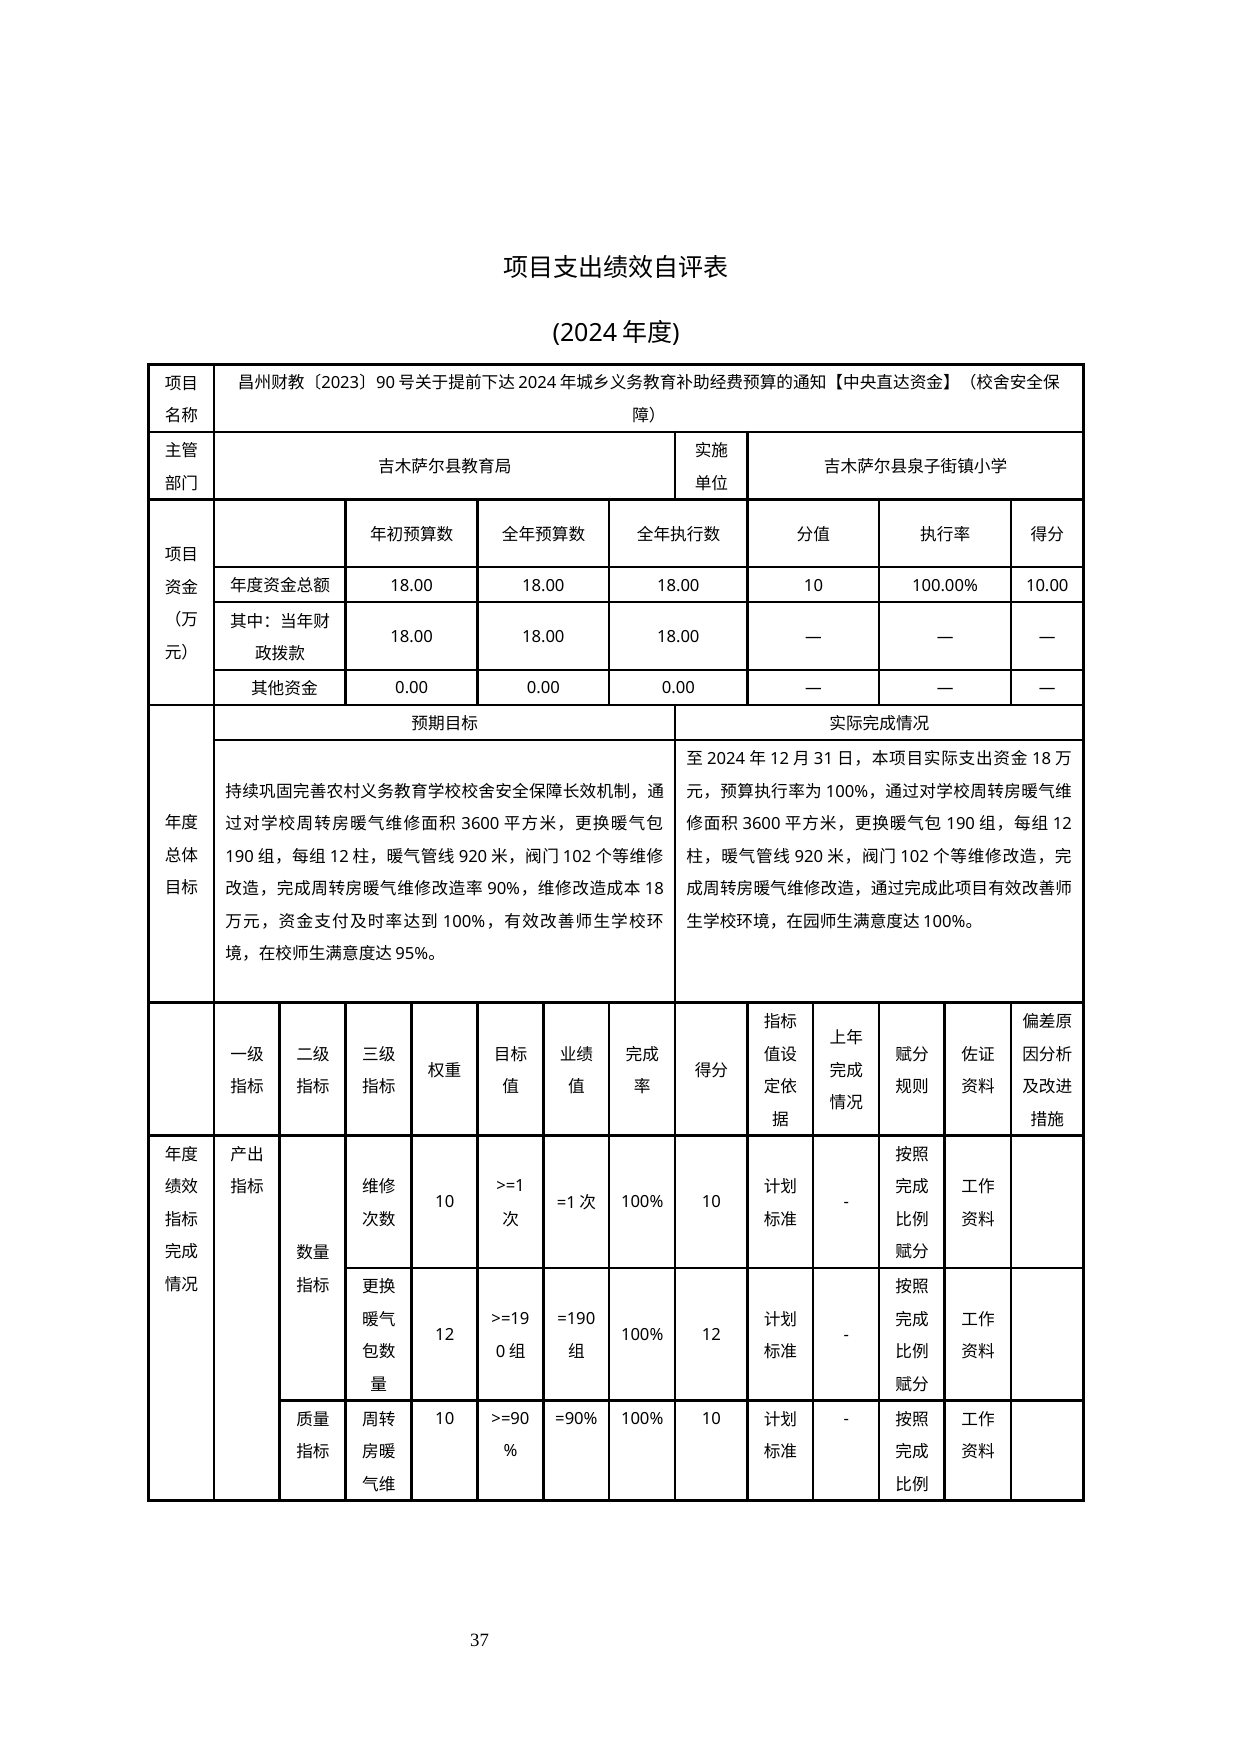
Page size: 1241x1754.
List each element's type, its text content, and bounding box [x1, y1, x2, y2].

table_cell — [880, 603, 1010, 668]
table_cell 得分 [676, 1004, 746, 1134]
table_cell 18.00 [347, 603, 476, 668]
table_cell [1012, 1269, 1082, 1399]
table_cell [1012, 1137, 1082, 1266]
table_cell — [1012, 603, 1082, 668]
table_cell 三级指标 [347, 1004, 410, 1134]
table_cell 其他资金 [215, 671, 344, 703]
table_cell [215, 501, 344, 566]
table_cell 100% [610, 1402, 674, 1499]
table_cell - [814, 1137, 878, 1266]
table_cell 预期目标 [215, 706, 674, 739]
table_cell 工作资料 [946, 1402, 1010, 1499]
table_cell 计划标准 [749, 1402, 812, 1499]
table_cell 全年执行数 [610, 501, 746, 566]
table_cell 100% [610, 1269, 674, 1399]
table_cell 10.00 [1012, 568, 1082, 601]
table_cell 执行率 [880, 501, 1010, 566]
table_cell — [1012, 671, 1082, 703]
table_cell 吉木萨尔县教育局 [215, 433, 674, 498]
table_cell 12 [676, 1269, 746, 1399]
table_cell [1012, 1402, 1082, 1499]
table_cell 周转房暖气维修改造完成率 [347, 1402, 410, 1499]
table_cell 10 [676, 1137, 746, 1266]
table_cell 得分 [1012, 501, 1082, 566]
table_cell 0.00 [479, 671, 608, 703]
table_cell 年度总体目标 [150, 706, 213, 1001]
table_cell 吉木萨尔县泉子街镇小学 [749, 433, 1082, 498]
table_cell =90% [545, 1402, 608, 1499]
table_cell 18.00 [610, 568, 746, 601]
table_cell 指标值设定依据 [749, 1004, 812, 1134]
table_cell 项目名称 [150, 366, 213, 431]
table_cell 一级指标 [215, 1004, 278, 1134]
table_cell 100.00% [880, 568, 1010, 601]
table_cell 18.00 [610, 603, 746, 668]
table_cell 10 [413, 1402, 476, 1499]
table_cell 业绩值 [545, 1004, 608, 1134]
table_cell 18.00 [347, 568, 476, 601]
table_cell 完成率 [610, 1004, 674, 1134]
table_cell >=1次 [479, 1137, 542, 1266]
table_cell 持续巩固完善农村义务教育学校校舍安全保障长效机制，通过对学校周转房暖气维修面积3600平方米，更换暖气包190组，每组12柱，暖气管线920米，阀门102个等维修改造，完成周转房暖气维修改造率90%，维修改造成本18万元，资金支付及时率达到100%，有效改善师生学校环境，在校师生满意度达95%。 [215, 741, 674, 1001]
table_cell 质量指标 [281, 1402, 344, 1499]
table_cell [150, 1004, 213, 1134]
table_cell - [814, 1402, 878, 1499]
table_cell 年初预算数 [347, 501, 476, 566]
table_header 项目支出绩效自评表 [148, 233, 1083, 298]
table_cell 其中：当年财政拨款 [215, 603, 344, 668]
table_cell 工作资料 [946, 1269, 1010, 1399]
table_cell 10 [413, 1137, 476, 1266]
table_cell 计划标准 [749, 1269, 812, 1399]
table_cell =1次 [545, 1137, 608, 1266]
table_cell 昌州财教〔2023〕90号关于提前下达2024年城乡义务教育补助经费预算的通知【中央直达资金】（校舍安全保障） [215, 366, 1082, 431]
table_cell 按照完成比例赋分 [880, 1402, 943, 1499]
table_cell 年度绩效指标完成情况 [150, 1137, 213, 1499]
table_cell >=190组 [479, 1269, 542, 1399]
table_cell 项目资金（万元） [150, 501, 213, 703]
table_cell 18.00 [479, 603, 608, 668]
table_cell 上年完成情况 [814, 1004, 878, 1134]
table_cell 佐证资料 [946, 1004, 1010, 1134]
table_cell 更换暖气包数量 [347, 1269, 410, 1399]
table_cell 工作资料 [946, 1137, 1010, 1266]
table_cell 全年预算数 [479, 501, 608, 566]
table_cell 偏差原因分析及改进措施 [1012, 1004, 1082, 1134]
table_cell 赋分规则 [880, 1004, 943, 1134]
table_cell 计划标准 [749, 1137, 812, 1266]
table_cell 分值 [749, 501, 878, 566]
table_cell 实际完成情况 [676, 706, 1082, 739]
table_cell — [749, 671, 878, 703]
table_cell 二级指标 [281, 1004, 344, 1134]
table_cell 年度资金总额 [215, 568, 344, 601]
table_cell 12 [413, 1269, 476, 1399]
table_cell 产出指标 [215, 1137, 278, 1499]
table_cell 18.00 [479, 568, 608, 601]
table_cell 实施单位 [676, 433, 746, 498]
table_cell 至2024年12月31日，本项目实际支出资金18万元，预算执行率为100%，通过对学校周转房暖气维修面积3600平方米，更换暖气包190组，每组12柱，暖气管线920米，阀门102个等维修改造，完成周转房暖气维修改造，通过完成此项目有效改善师生学校环境，在园师生满意度达100%。 [676, 741, 1082, 1001]
table_cell 目标值 [479, 1004, 542, 1134]
table_cell 数量指标 [281, 1137, 344, 1399]
table_cell — [880, 671, 1010, 703]
table_cell 按照完成比例赋分 [880, 1137, 943, 1266]
table_cell - [814, 1269, 878, 1399]
table_cell 10 [676, 1402, 746, 1499]
table_cell 0.00 [610, 671, 746, 703]
table_cell 维修次数 [347, 1137, 410, 1266]
table_cell =190组 [545, 1269, 608, 1399]
table_cell (2024年度) [148, 298, 1083, 363]
table_cell 权重 [413, 1004, 476, 1134]
table_cell >=90% [479, 1402, 542, 1499]
table_cell 主管部门 [150, 433, 213, 498]
table_cell 10 [749, 568, 878, 601]
table_cell 0.00 [347, 671, 476, 703]
table_cell 按照完成比例赋分 [880, 1269, 943, 1399]
table_cell 100% [610, 1137, 674, 1266]
table_cell — [749, 603, 878, 668]
